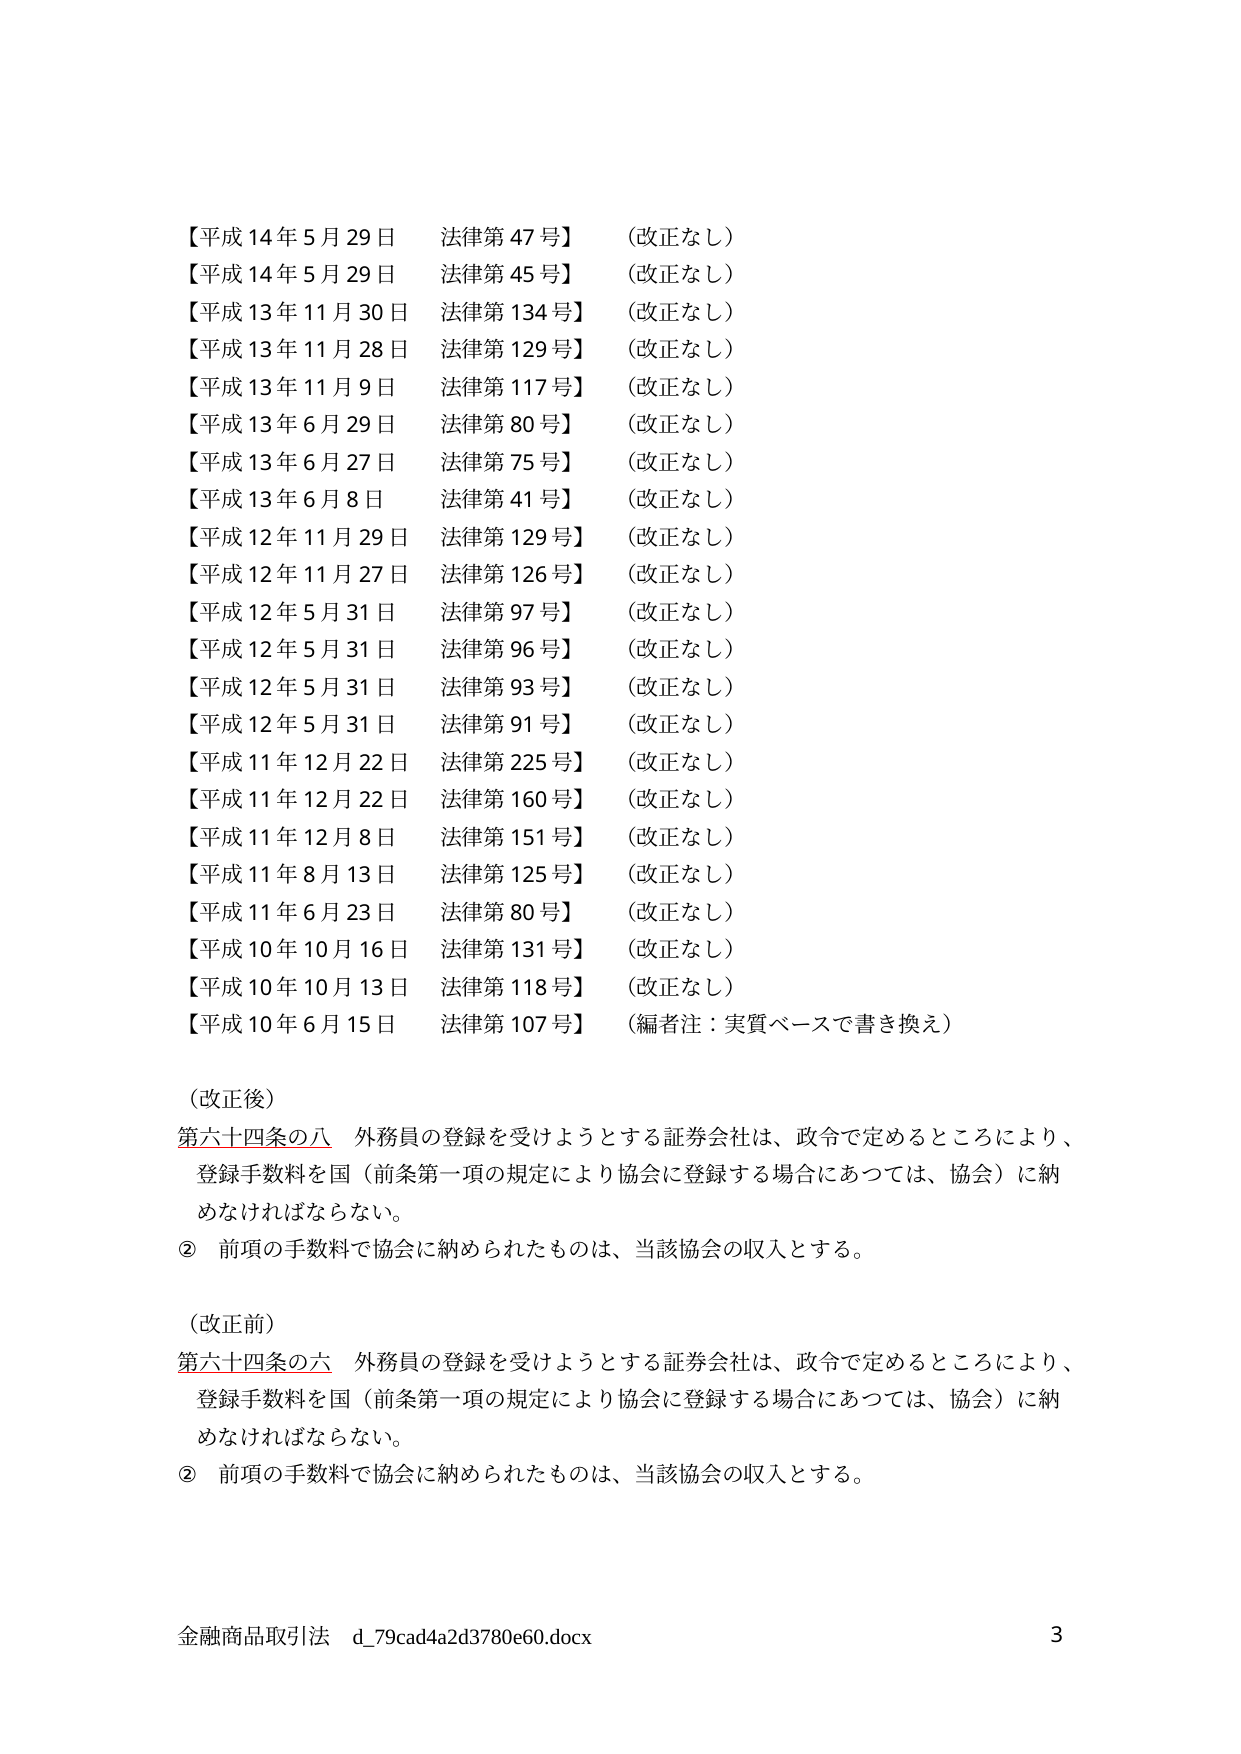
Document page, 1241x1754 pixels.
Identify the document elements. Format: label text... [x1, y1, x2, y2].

text 【平成11年12月22日 法律第225号】 （改正なし） [177, 742, 1063, 779]
text 【平成13年11月28日 法律第129号】 （改正なし） [177, 329, 1063, 367]
text 【平成13年6月27日 法律第75号】 （改正なし） [177, 442, 1063, 479]
text 【平成11年12月22日 法律第160号】 （改正なし） [177, 779, 1063, 817]
text （改正前） [177, 1304, 1063, 1342]
text 【平成12年5月31日 法律第97号】 （改正なし） [177, 592, 1063, 629]
text （改正後） [177, 1079, 1063, 1117]
text 【平成10年6月15日 法律第107号】 （編者注：実質ベースで書き換え） [177, 1004, 1063, 1042]
text 【平成12年11月29日 法律第129号】 （改正なし） [177, 517, 1063, 554]
text 【平成12年5月31日 法律第96号】 （改正なし） [177, 629, 1063, 667]
text 【平成11年6月23日 法律第80号】 （改正なし） [177, 892, 1063, 929]
text 第六十四条の八 外務員の登録を受けようとする証券会社は、政令で定めるところにより、登録手数料を国（前条第一項の規定により協会に登録する場合にあつては、協会）に納めなければならない。 [177, 1117, 1063, 1229]
text 【平成14年5月29日 法律第45号】 （改正なし） [177, 254, 1063, 292]
text 【平成11年8月13日 法律第125号】 （改正なし） [177, 854, 1063, 892]
text 【平成11年12月8日 法律第151号】 （改正なし） [177, 817, 1063, 854]
text 【平成10年10月16日 法律第131号】 （改正なし） [177, 929, 1063, 967]
text 【平成13年11月30日 法律第134号】 （改正なし） [177, 292, 1063, 329]
text ② 前項の手数料で協会に納められたものは、当該協会の収入とする。 [177, 1454, 1063, 1492]
text 【平成12年11月27日 法律第126号】 （改正なし） [177, 554, 1063, 592]
text 【平成13年6月29日 法律第80号】 （改正なし） [177, 404, 1063, 442]
text 【平成12年5月31日 法律第91号】 （改正なし） [177, 704, 1063, 742]
text 【平成13年11月9日 法律第117号】 （改正なし） [177, 367, 1063, 404]
text 【平成13年6月8日 法律第41号】 （改正なし） [177, 479, 1063, 517]
text ② 前項の手数料で協会に納められたものは、当該協会の収入とする。 [177, 1229, 1063, 1267]
text 【平成10年10月13日 法律第118号】 （改正なし） [177, 967, 1063, 1004]
text 【平成12年5月31日 法律第93号】 （改正なし） [177, 667, 1063, 704]
text 【平成14年5月29日 法律第47号】 （改正なし） [177, 217, 1063, 254]
text 第六十四条の六 外務員の登録を受けようとする証券会社は、政令で定めるところにより、登録手数料を国（前条第一項の規定により協会に登録する場合にあつては、協会）に納めなければならない。 [177, 1342, 1063, 1454]
